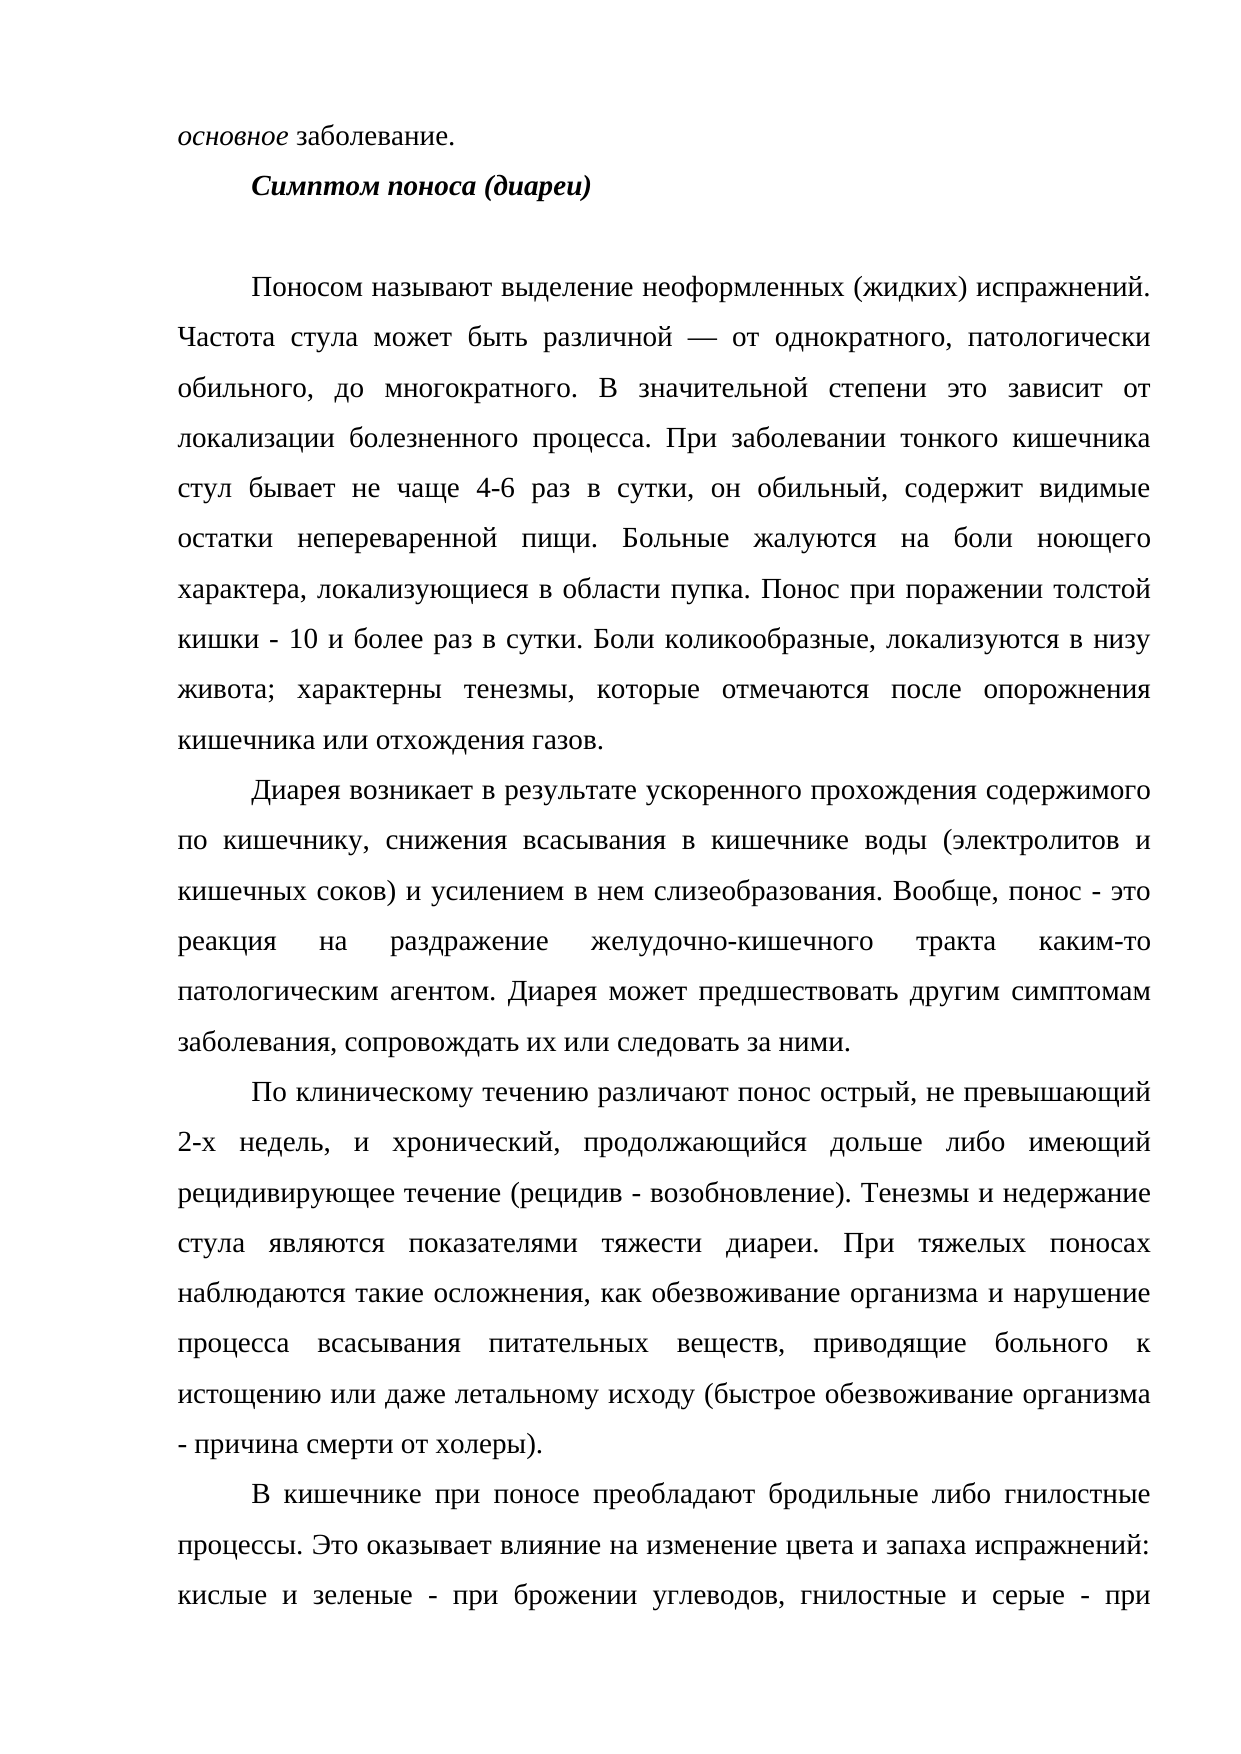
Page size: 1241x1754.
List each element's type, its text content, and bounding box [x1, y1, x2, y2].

text Поносом называют выделение неоформленных (жидких) испражнений. Частота стула может быть различной — от однократного, патологически обильного, до многократного. В значительной степени это зависит от локализации болезненного процесса. При заболевании тонкого кишечника стул бывает не чаще 4-6 раз в сутки, он обильный, содержит видимые остатки непереваренной пищи. Больные жалуются на боли ноющего характера, локализующиеся в области пупка. Понос при поражении толстой кишки - 10 и более раз в сутки. Боли коликообразные, локализуются в низу живота; характерны тенезмы, которые отмечаются после опорожнения кишечника или отхождения газов. [177, 269, 1152, 755]
text Диарея возникает в результате ускоренного прохождения содержимого по кишечнику, снижения всасывания в кишечнике воды (электролитов и кишечных соков) и усилением в нем слизеобразования. Вообще, понос - это реакция на раздражение желудочно-кишечного тракта каким-то патологическим агентом. Диарея может предшествовать другим симптомам заболевания, сопровождать их или следовать за ними. [177, 772, 1152, 1057]
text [177, 118, 1152, 152]
text Симптом поноса (диареи) [177, 168, 1152, 202]
text По клиническому течению различают понос острый, не превышающий 2-х недель, и хронический, продолжающийся дольше либо имеющий рецидивирующее течение (рецидив - возобновление). Тенезмы и недержание стула являются показателями тяжести диареи. При тяжелых поносах наблюдаются такие осложнения, как обезвоживание организма и нарушение процесса всасывания питательных веществ, приводящие больного к истощению или даже летальному исходу (быстрое обезвоживание организма - причина смерти от холеры). [177, 1074, 1152, 1460]
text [177, 1477, 1152, 1611]
